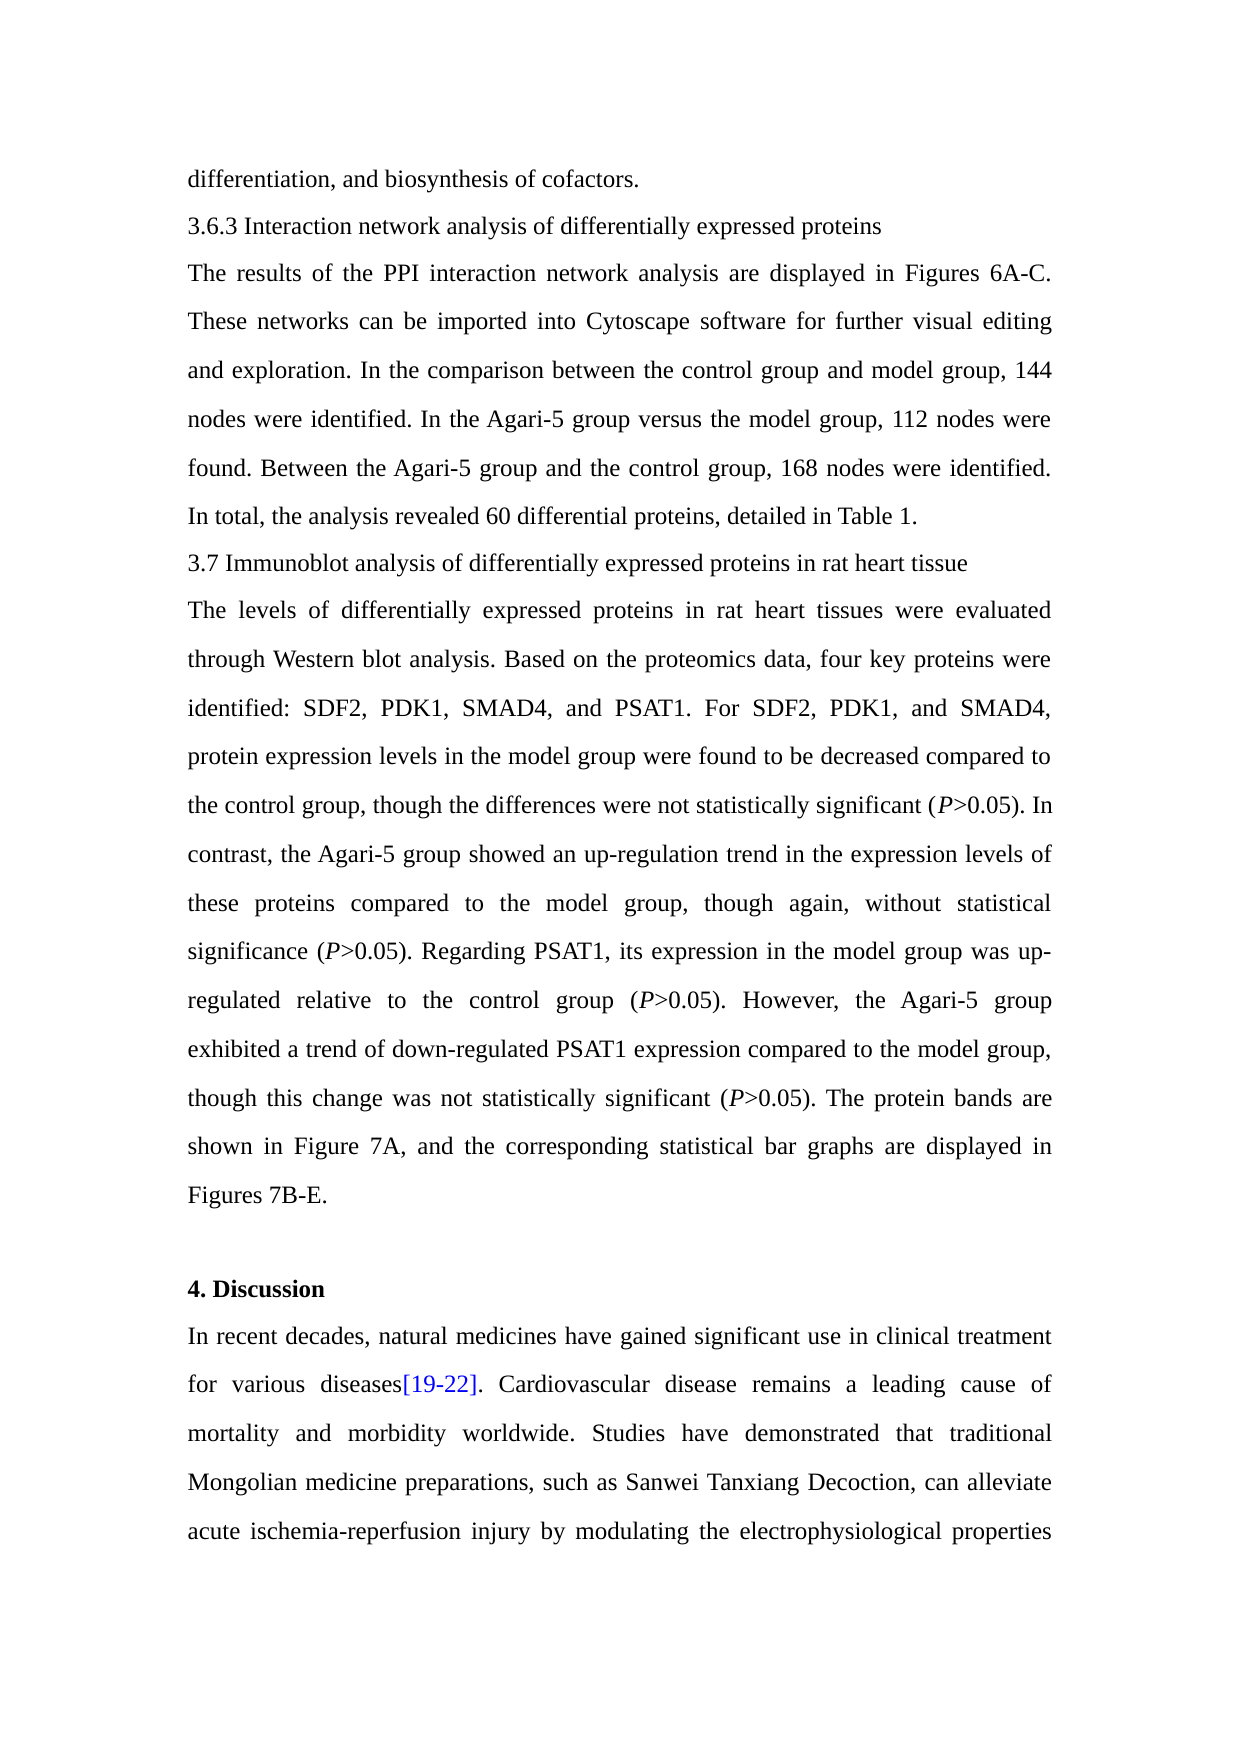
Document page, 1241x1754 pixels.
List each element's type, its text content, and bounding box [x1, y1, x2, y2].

text 3.6.3 Interaction network analysis of differentially expressed proteins [187, 209, 1053, 241]
text 3.7 Immunoblot analysis of differentially expressed proteins in rat heart tissue [187, 546, 1053, 579]
text The results of the PPI interaction network analysis are displayed in Figures 6A-C. These networks can be imported into Cytoscape software for further visual editing and exploration. In the comparison between the control group and model group, 144 nodes were identified. In the Agari-5 group versus the model group, 112 nodes were found. Between the Agari-5 group and the control group, 168 nodes were identified. In total, the analysis revealed 60 differential proteins, detailed in Table 1. [187, 256, 1053, 532]
text The levels of differentially expressed proteins in rat heart tissues were evaluated through Western blot analysis. Based on the proteomics data, four key proteins were identified: SDF2, PDK1, SMAD4, and PSAT1. For SDF2, PDK1, and SMAD4, protein expression levels in the model group were found to be decreased compared to the control group, though the differences were not statistically significant (P>0.05). In contrast, the Agari-5 group showed an up-regulation trend in the expression levels of these proteins compared to the model group, though again, without statistical significance (P>0.05). Regarding PSAT1, its expression in the model group was up-regulated relative to the control group (P>0.05). However, the Agari-5 group exhibited a trend of down-regulated PSAT1 expression compared to the model group, though this change was not statistically significant (P>0.05). The protein bands are shown in Figure 7A, and the corresponding statistical bar graphs are displayed in Figures 7B-E. [187, 593, 1053, 1211]
text 4. Discussion [187, 1272, 1053, 1304]
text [187, 162, 1053, 194]
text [187, 1319, 1053, 1546]
